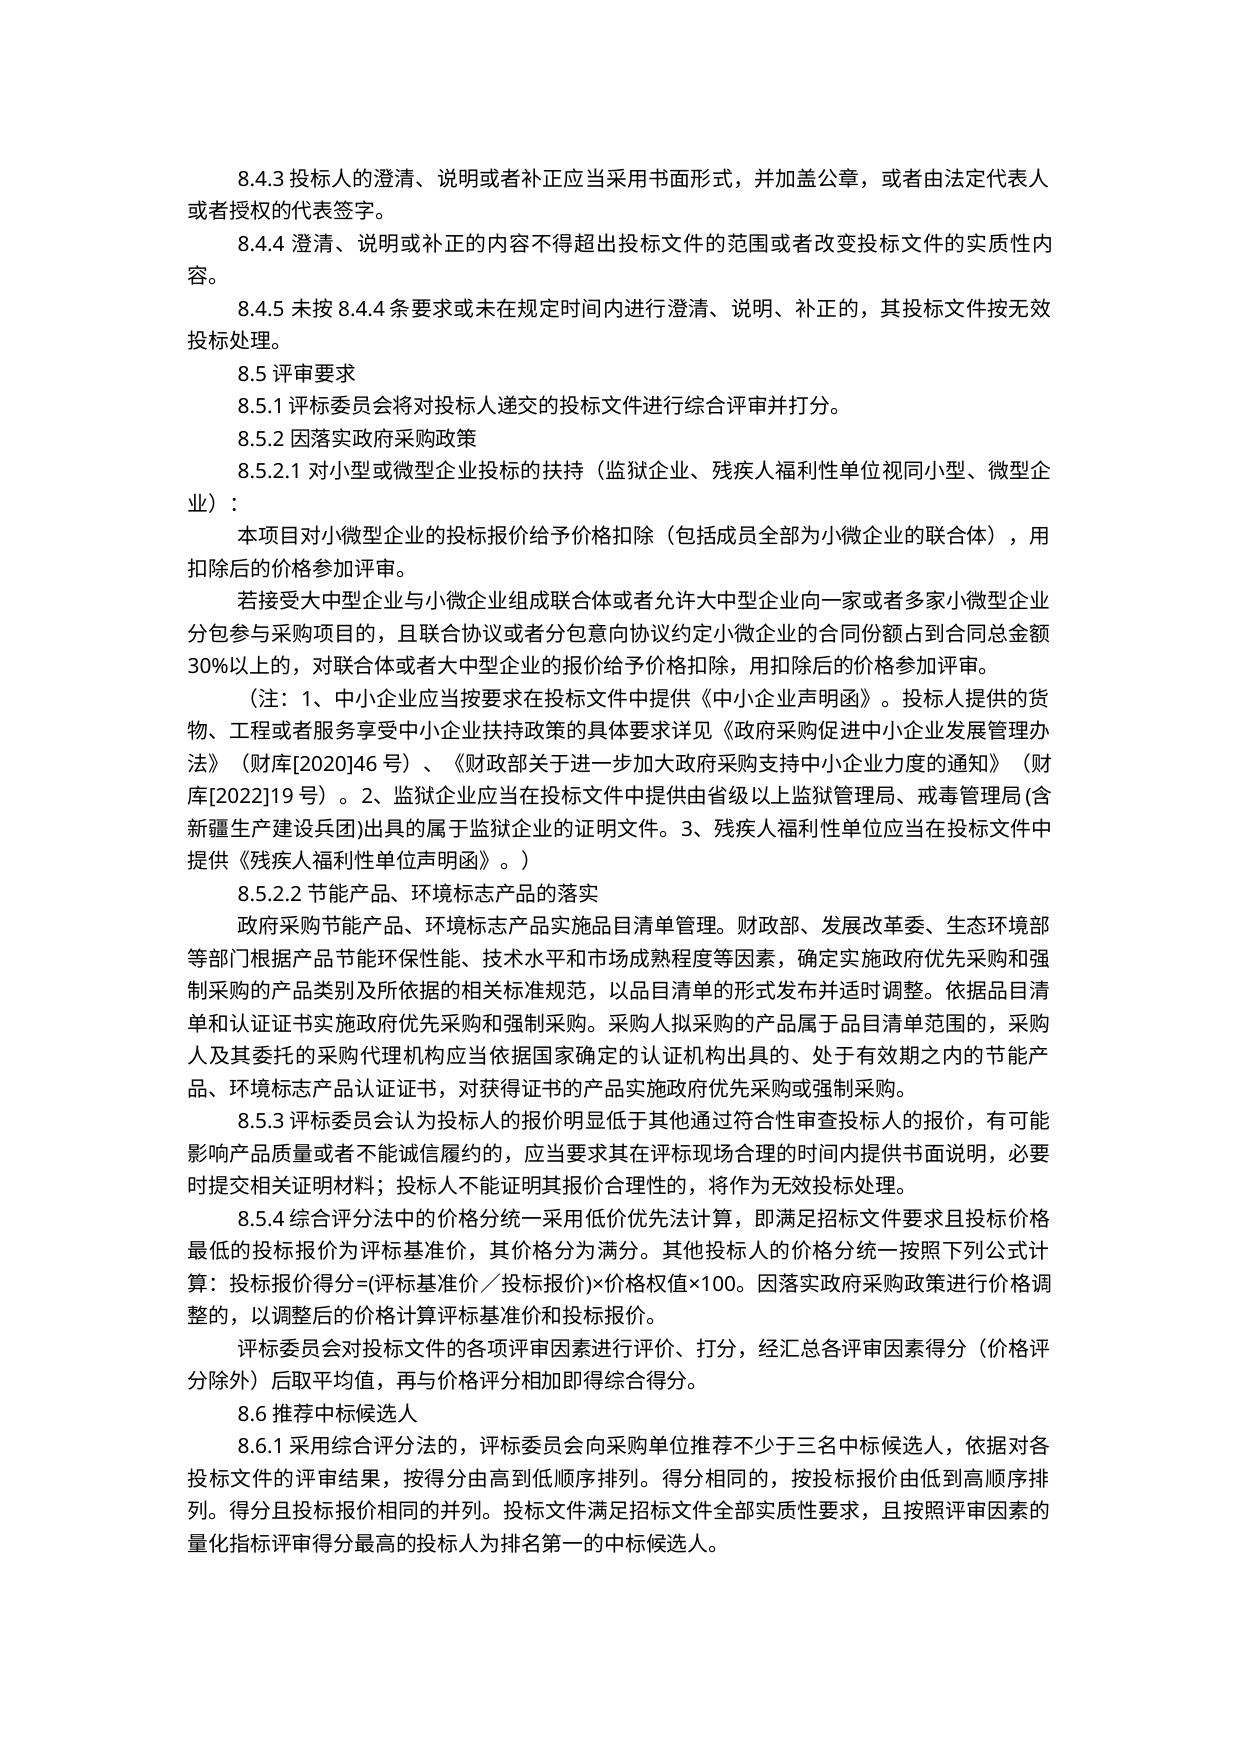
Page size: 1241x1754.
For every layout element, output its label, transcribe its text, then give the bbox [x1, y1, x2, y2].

text （注：1、中小企业应当按要求在投标文件中提供《中小企业声明函》。投标人提供的货物、工程或者服务享受中小企业扶持政策的具体要求详见《政府采购促进中小企业发展管理办法》（财库[2020]46号）、《财政部关于进一步加大政府采购支持中小企业力度的通知》（财库[2022]19号）。2、监狱企业应当在投标文件中提供由省级以上监狱管理局、戒毒管理局(含新疆生产建设兵团)出具的属于监狱企业的证明文件。3、残疾人福利性单位应当在投标文件中提供《残疾人福利性单位声明函》。） [187, 682, 1053, 877]
text 8.5 评审要求 [187, 357, 1053, 389]
text 8.5.4综合评分法中的价格分统一采用低价优先法计算，即满足招标文件要求且投标价格最低的投标报价为评标基准价，其价格分为满分。其他投标人的价格分统一按照下列公式计算：投标报价得分=(评标基准价／投标报价)×价格权值×100。因落实政府采购政策进行价格调整的，以调整后的价格计算评标基准价和投标报价。 [187, 1202, 1053, 1332]
text 8.4.3投标人的澄清、说明或者补正应当采用书面形式，并加盖公章，或者由法定代表人或者授权的代表签字。 [187, 162, 1053, 227]
text 8.4.5 未按8.4.4条要求或未在规定时间内进行澄清、说明、补正的，其投标文件按无效投标处理。 [187, 292, 1053, 357]
text 8.6.1采用综合评分法的，评标委员会向采购单位推荐不少于三名中标候选人，依据对各投标文件的评审结果，按得分由高到低顺序排列。得分相同的，按投标报价由低到高顺序排列。得分且投标报价相同的并列。投标文件满足招标文件全部实质性要求，且按照评审因素的量化指标评审得分最高的投标人为排名第一的中标候选人。 [187, 1429, 1053, 1559]
text 政府采购节能产品、环境标志产品实施品目清单管理。财政部、发展改革委、生态环境部等部门根据产品节能环保性能、技术水平和市场成熟程度等因素，确定实施政府优先采购和强制采购的产品类别及所依据的相关标准规范，以品目清单的形式发布并适时调整。依据品目清单和认证证书实施政府优先采购和强制采购。采购人拟采购的产品属于品目清单范围的，采购人及其委托的采购代理机构应当依据国家确定的认证机构出具的、处于有效期之内的节能产品、环境标志产品认证证书，对获得证书的产品实施政府优先采购或强制采购。 [187, 909, 1053, 1104]
text 评标委员会对投标文件的各项评审因素进行评价、打分，经汇总各评审因素得分（价格评分除外）后取平均值，再与价格评分相加即得综合得分。 [187, 1332, 1053, 1397]
text 8.5.2.1 对小型或微型企业投标的扶持（监狱企业、残疾人福利性单位视同小型、微型企业）： [187, 454, 1053, 519]
text 本项目对小微型企业的投标报价给予价格扣除（包括成员全部为小微企业的联合体），用扣除后的价格参加评审。 [187, 519, 1053, 584]
text 8.6 推荐中标候选人 [187, 1397, 1053, 1429]
text 8.4.4 澄清、说明或补正的内容不得超出投标文件的范围或者改变投标文件的实质性内容。 [187, 227, 1053, 292]
text 若接受大中型企业与小微企业组成联合体或者允许大中型企业向一家或者多家小微型企业分包参与采购项目的，且联合协议或者分包意向协议约定小微企业的合同份额占到合同总金额30%以上的，对联合体或者大中型企业的报价给予价格扣除，用扣除后的价格参加评审。 [187, 584, 1053, 682]
text 8.5.3评标委员会认为投标人的报价明显低于其他通过符合性审查投标人的报价，有可能影响产品质量或者不能诚信履约的，应当要求其在评标现场合理的时间内提供书面说明，必要时提交相关证明材料；投标人不能证明其报价合理性的，将作为无效投标处理。 [187, 1104, 1053, 1202]
text 8.5.2.2 节能产品、环境标志产品的落实 [187, 877, 1053, 909]
text 8.5.2 因落实政府采购政策 [187, 422, 1053, 454]
text 8.5.1评标委员会将对投标人递交的投标文件进行综合评审并打分。 [187, 389, 1053, 422]
